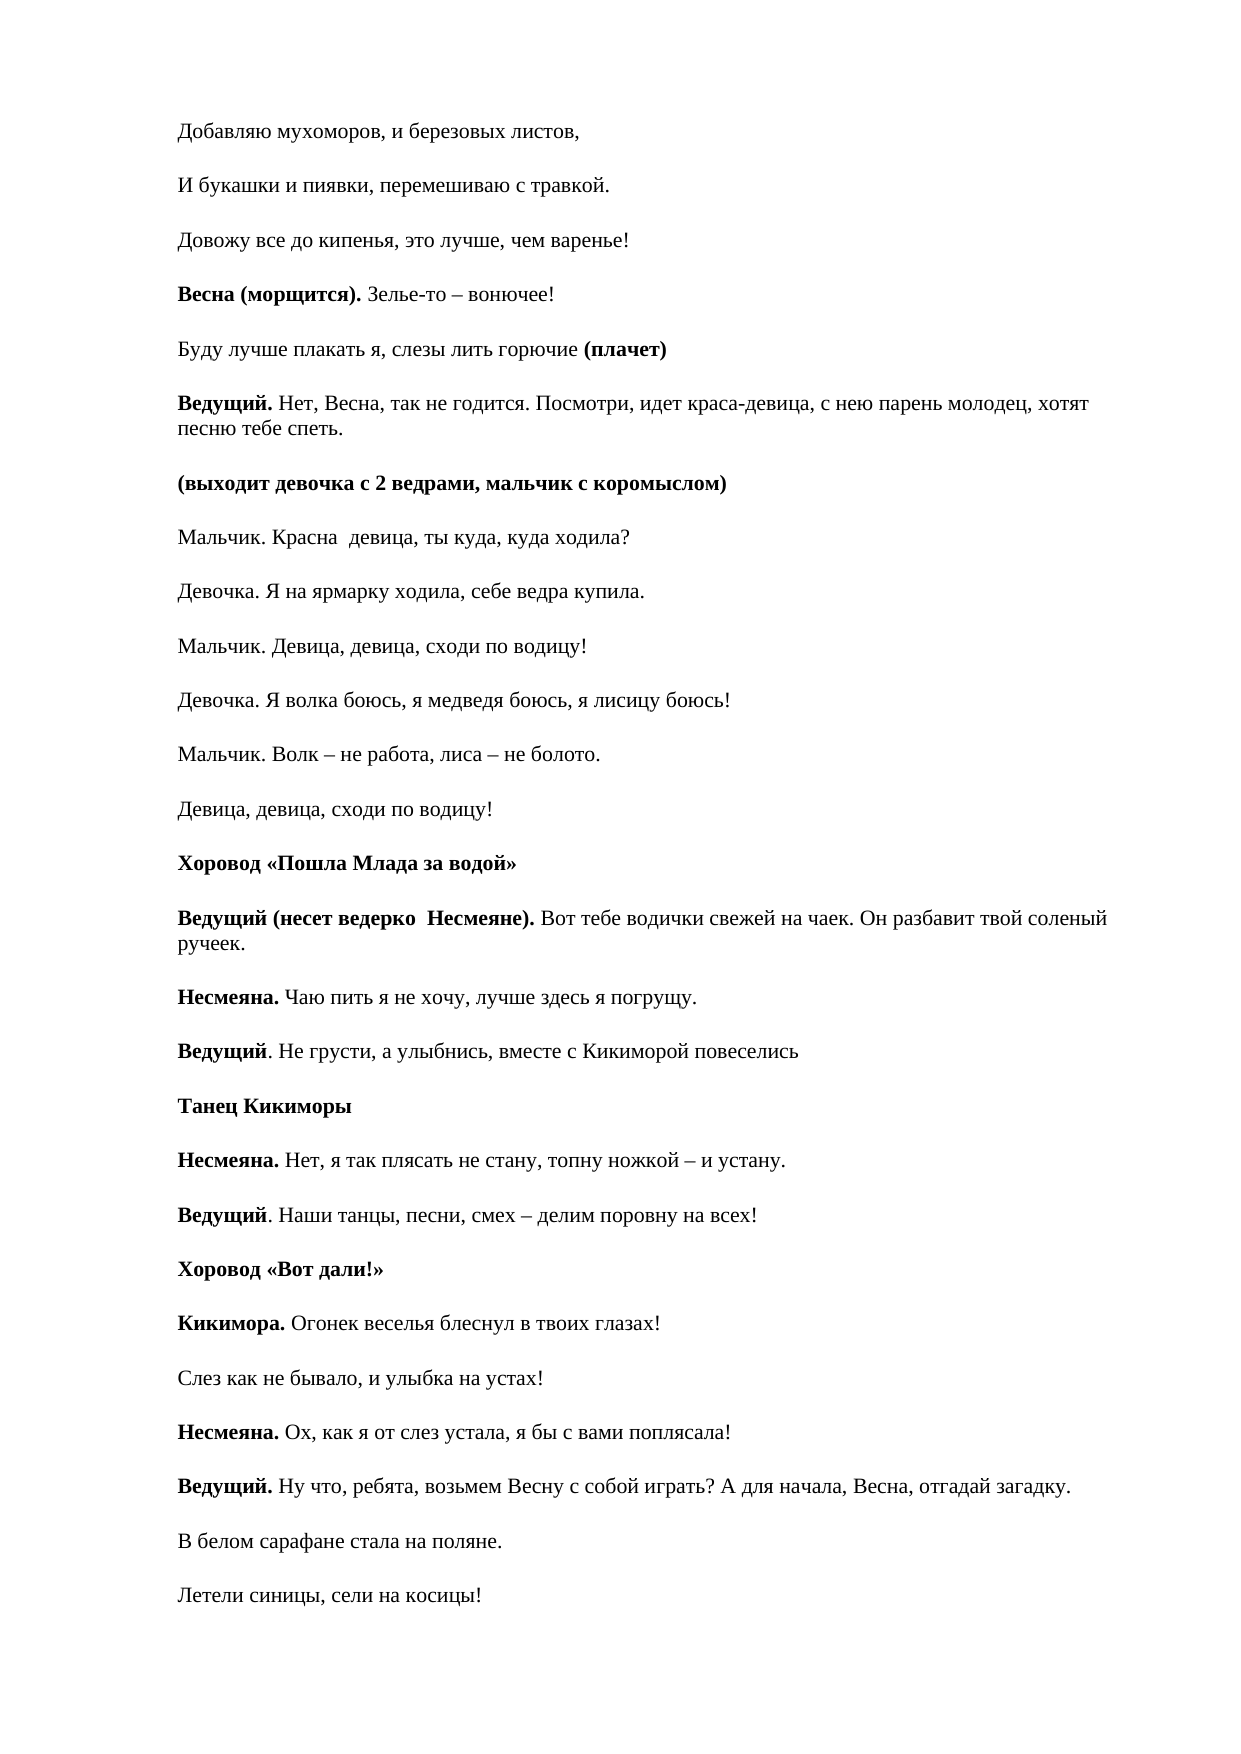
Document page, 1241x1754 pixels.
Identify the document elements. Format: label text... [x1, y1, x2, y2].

text (выходит девочка с 2 ведрами, мальчик с коромыслом) [177, 469, 1152, 495]
text Ведущий. Ну что, ребята, возьмем Весну с собой играть? А для начала, Весна, отгадай загадку. [177, 1473, 1152, 1499]
text Довожу все до кипенья, это лучше, чем варенье! [177, 227, 1152, 252]
text Хоровод «Пошла Млада за водой» [177, 850, 1152, 875]
text Девица, девица, сходи по водицу! [177, 796, 1152, 821]
text Хоровод «Вот дали!» [177, 1256, 1152, 1281]
text Добавляю мухоморов, и березовых листов, [177, 118, 1152, 143]
text Весна (морщится). Зелье-то – вонючее! [177, 281, 1152, 306]
text Несмеяна. Ох, как я от слез устала, я бы с вами поплясала! [177, 1419, 1152, 1444]
text Буду лучше плакать я, слезы лить горючие (плачет) [177, 336, 1152, 361]
text Несмеяна. Чаю пить я не хочу, лучше здесь я погрущу. [177, 984, 1152, 1009]
text Девочка. Я волка боюсь, я медведя боюсь, я лисицу боюсь! [177, 687, 1152, 712]
text Ведущий (несет ведерко Несмеяне). Вот тебе водички свежей на чаек. Он разбавит твой соленый ручеек. [177, 904, 1152, 955]
text Танец Кикиморы [177, 1093, 1152, 1118]
text Мальчик. Волк – не работа, лиса – не болото. [177, 741, 1152, 767]
text Слез как не бывало, и улыбка на устах! [177, 1365, 1152, 1390]
text Мальчик. Девица, девица, сходи по водицу! [177, 633, 1152, 658]
text Кикимора. Огонек веселья блеснул в твоих глазах! [177, 1310, 1152, 1336]
text Мальчик. Красна девица, ты куда, куда ходила? [177, 524, 1152, 549]
text Ведущий. Наши танцы, песни, смех – делим поровну на всех! [177, 1202, 1152, 1227]
text Девочка. Я на ярмарку ходила, себе ведра купила. [177, 578, 1152, 603]
text В белом сарафане стала на поляне. [177, 1528, 1152, 1553]
text Несмеяна. Нет, я так плясать не стану, топну ножкой – и устану. [177, 1147, 1152, 1172]
text Ведущий. Не грусти, а улыбнись, вместе с Кикиморой повеселись [177, 1038, 1152, 1064]
text Ведущий. Нет, Весна, так не годится. Посмотри, идет краса-девица, с нею парень молодец, хотят песню тебе спеть. [177, 390, 1152, 440]
text И букашки и пиявки, перемешиваю с травкой. [177, 172, 1152, 198]
text Летели синицы, сели на косицы! [177, 1582, 1152, 1607]
